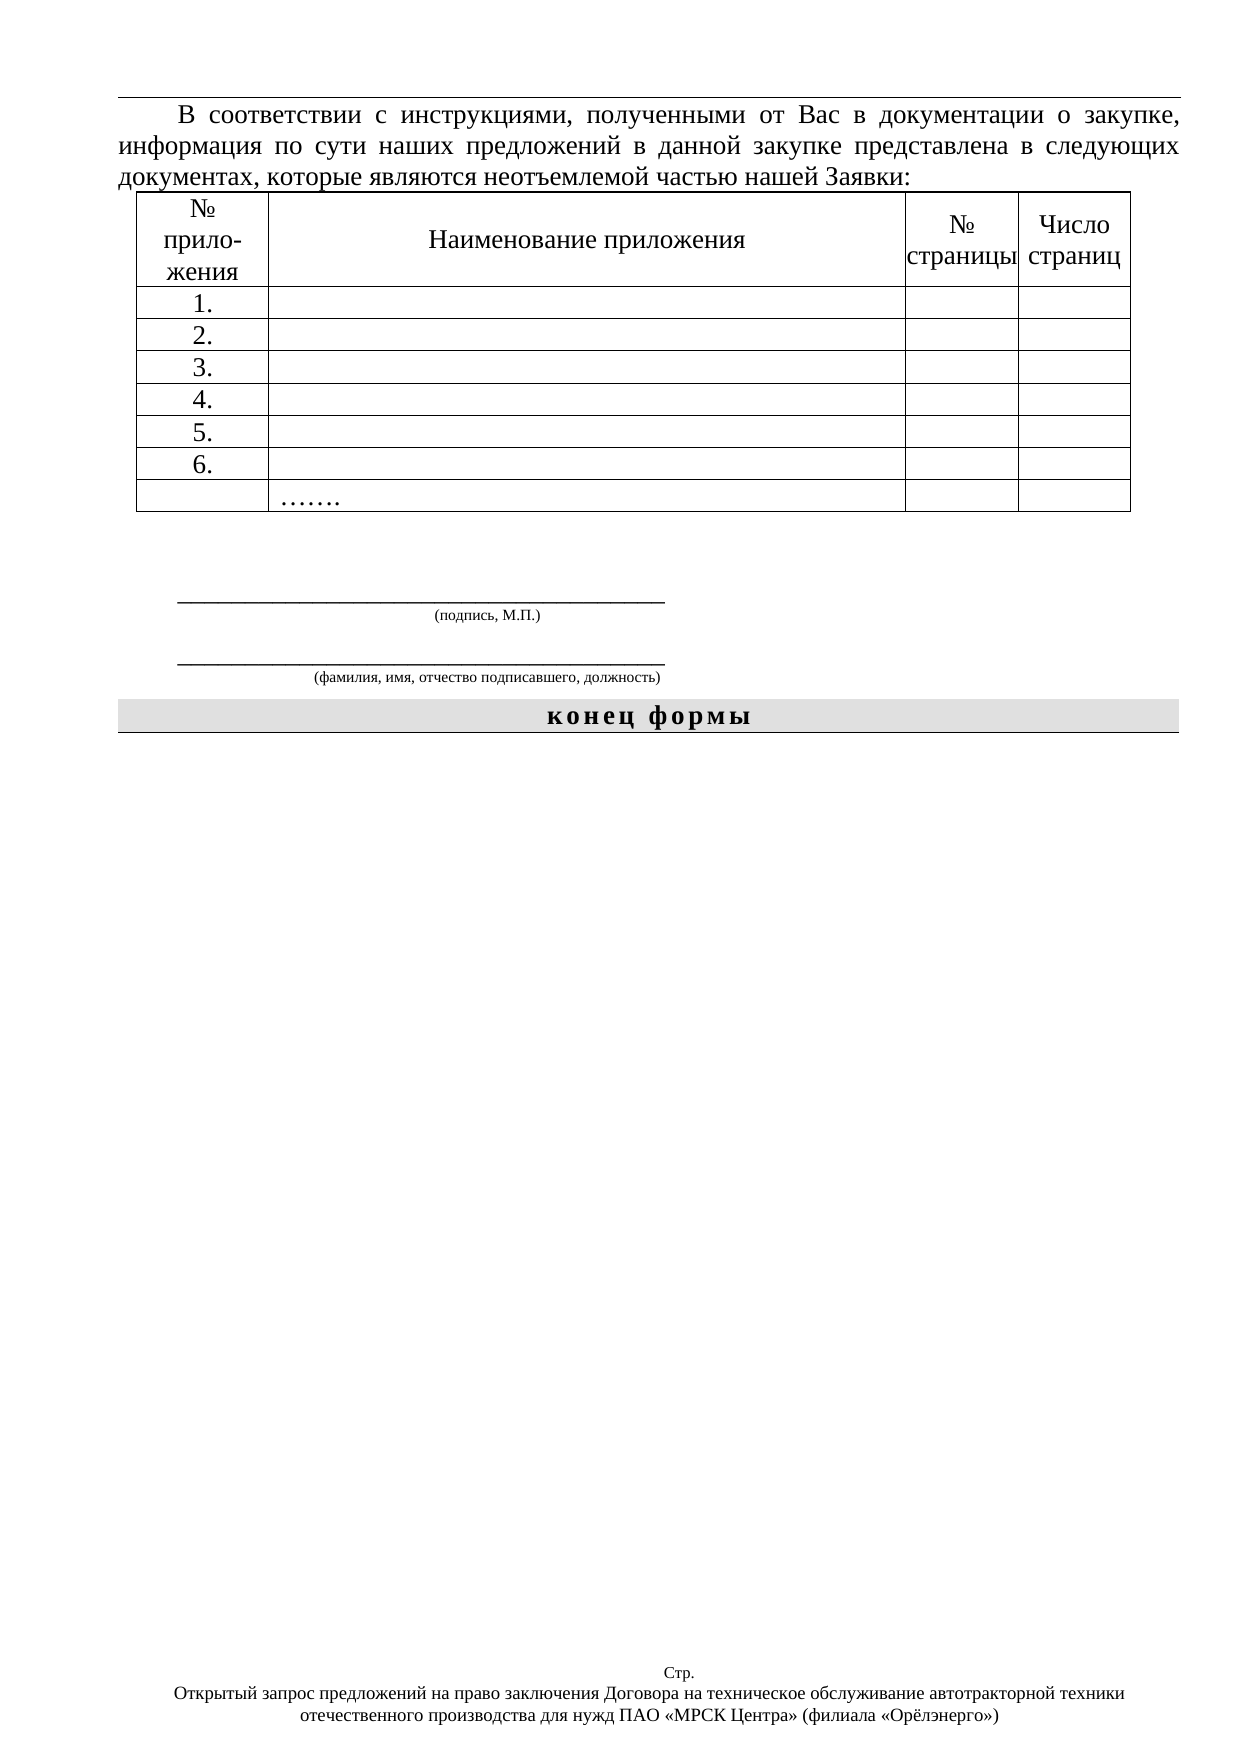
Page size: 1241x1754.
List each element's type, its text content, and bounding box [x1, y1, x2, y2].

table_cell [269, 384, 905, 415]
table_cell 1. [137, 287, 268, 318]
table_cell [906, 416, 1018, 447]
table_cell 5. [137, 416, 268, 447]
table_cell [906, 384, 1018, 415]
text В соответствии с инструкциями, полученными от Вас в документации о закупке, информация по сути наших предложений в данной закупке представлена в следующих документах, которые являются неотъемлемой частью нашей Заявки: [118, 98, 1181, 191]
table_cell [1019, 384, 1130, 415]
table_cell [269, 448, 905, 479]
table_cell 3. [137, 351, 268, 382]
text ____________________________________ [118, 637, 1181, 668]
table_cell [1019, 287, 1130, 318]
table_cell [906, 448, 1018, 479]
table_cell [1019, 480, 1130, 511]
table_cell [906, 319, 1018, 350]
table_cell [269, 319, 905, 350]
text (подпись, М.П.) [118, 606, 797, 637]
table_cell [269, 416, 905, 447]
table_cell [269, 351, 905, 382]
table_cell [1019, 319, 1130, 350]
table_cell 6. [137, 448, 268, 479]
text ____________________________________ [118, 574, 1181, 606]
text (фамилия, имя, отчество подписавшего, должность) [118, 668, 797, 699]
table_header № страницы [906, 193, 1018, 286]
table_cell [906, 287, 1018, 318]
table_cell [1019, 416, 1130, 447]
table_cell 2. [137, 319, 268, 350]
table_header Число страниц [1019, 193, 1130, 286]
text конец формы [118, 699, 1179, 732]
table_cell 4. [137, 384, 268, 415]
table_cell [1019, 448, 1130, 479]
table_cell [1019, 351, 1130, 382]
table_header № прило-жения [137, 193, 268, 286]
table_header Наименование приложения [269, 193, 905, 286]
table_cell ……. [269, 480, 905, 511]
table_cell [269, 287, 905, 318]
table_cell [906, 480, 1018, 511]
table_cell [906, 351, 1018, 382]
table_cell [137, 480, 268, 511]
